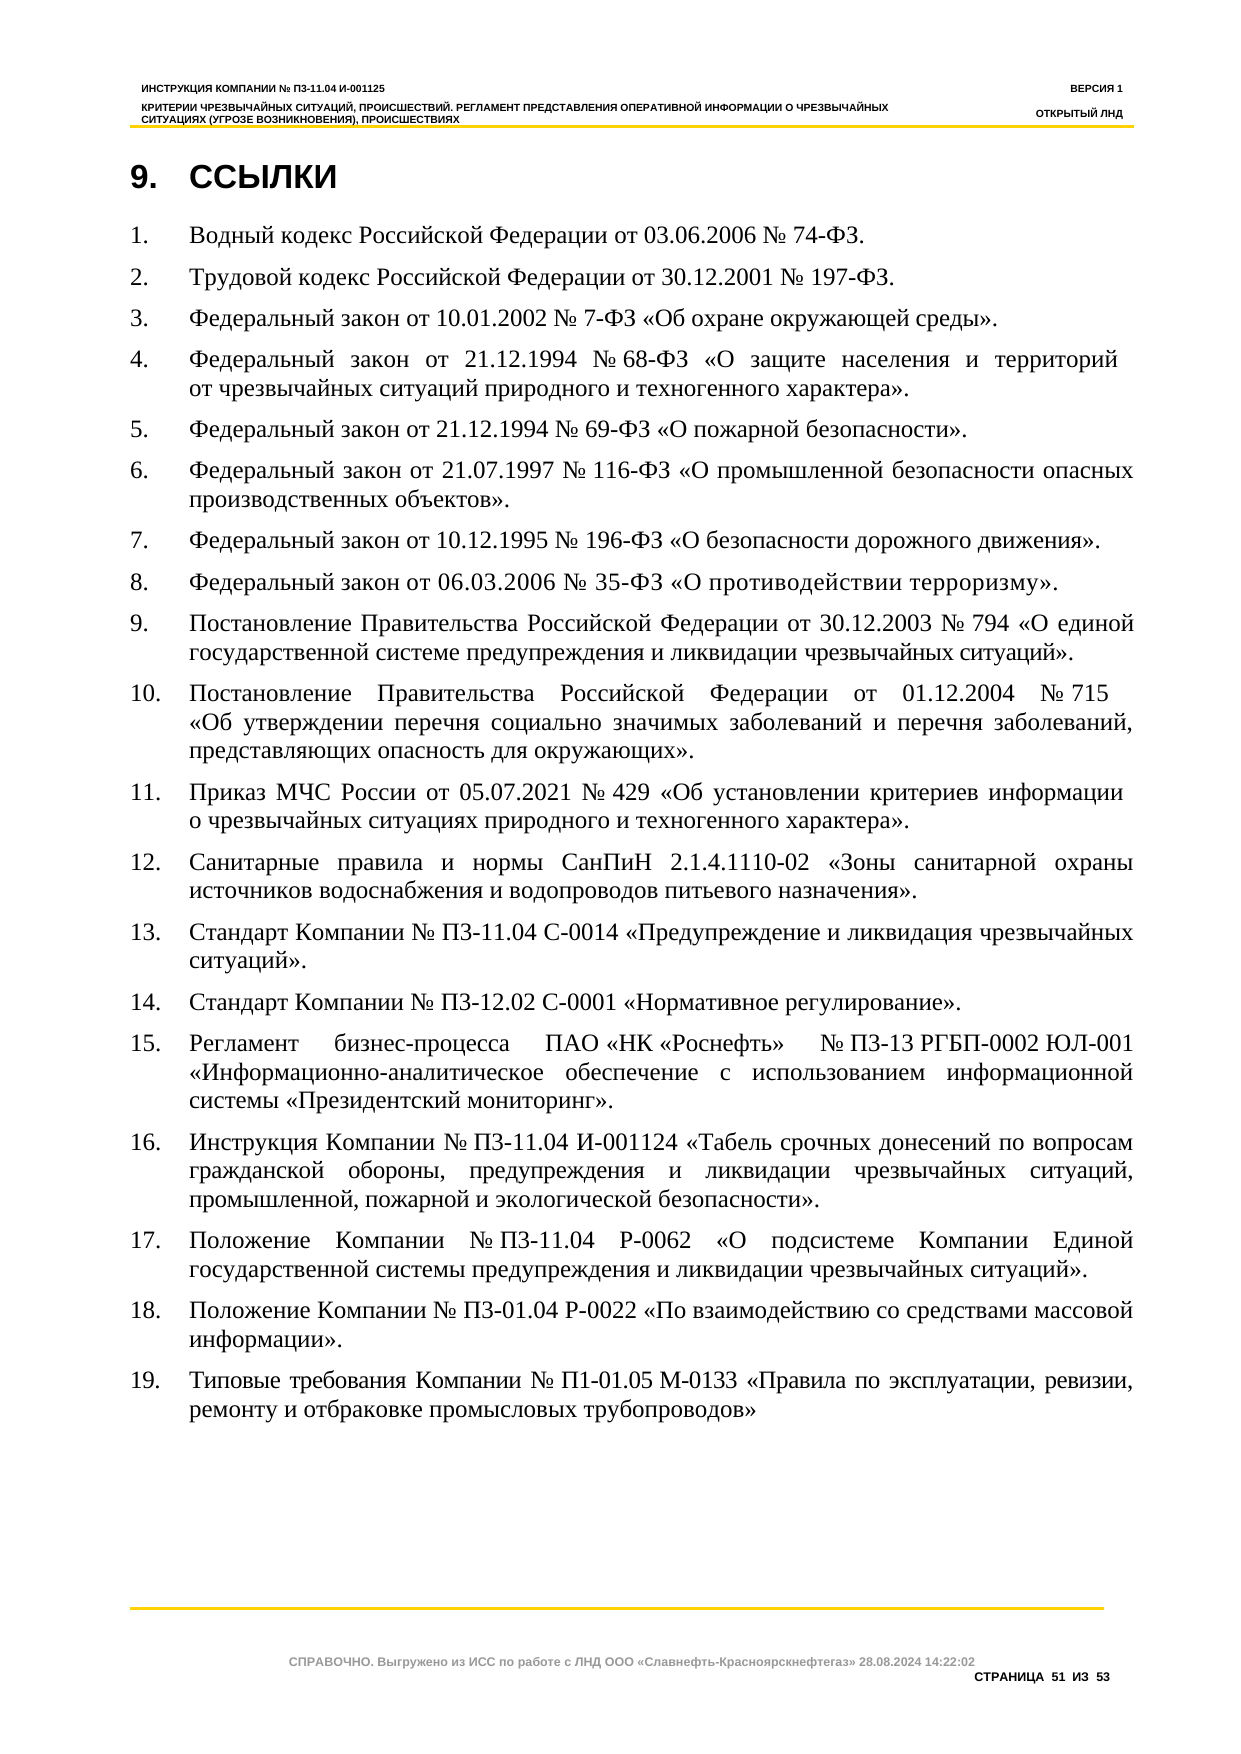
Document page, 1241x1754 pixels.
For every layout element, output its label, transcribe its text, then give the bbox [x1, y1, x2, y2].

list Постановление Правительства Российской Федерации от 01.12.2004 № 715 «Об утверждении перечня социально значимых заболеваний и перечня заболеваний, представляющих опасность для окружающих». [130, 678, 1134, 764]
list Постановление Правительства Российской Федерации от 30.12.2003 № 794 «О единой государственной системе предупреждения и ликвидации чрезвычайных ситуаций». [130, 608, 1134, 666]
list Трудовой кодекс Российской Федерации от 30.12.2001 № 197-ФЗ. [130, 262, 1134, 291]
list Положение Компании № П3-11.04 Р-0062 «О подсистеме Компании Единой государственной системы предупреждения и ликвидации чрезвычайных ситуаций». [130, 1226, 1134, 1283]
list Инструкция Компании № П3-11.04 И-001124 «Табель срочных донесений по вопросам гражданской обороны, предупреждения и ликвидации чрезвычайных ситуаций, промышленной, пожарной и экологической безопасности». [130, 1127, 1134, 1213]
list Федеральный закон от 21.12.1994 № 69-ФЗ «О пожарной безопасности». [130, 414, 1134, 443]
list Регламент бизнес-процесса ПАО «НК «Роснефть» № П3-13 РГБП-0002 ЮЛ-001 «Информационно-аналитическое обеспечение с использованием информационной системы «Президентский мониторинг». [130, 1028, 1134, 1114]
list Федеральный закон от 06.03.2006 № 35-ФЗ «О противодействии терроризму». [130, 567, 1134, 596]
list Положение Компании № П3-01.04 Р-0022 «По взаимодействию со средствами массовой информации». [130, 1296, 1134, 1353]
list ССЫЛКИ [130, 157, 1134, 196]
list Типовые требования Компании № П1-01.05 М-0133 «Правила по эксплуатации, ревизии, ремонту и отбраковке промысловых трубопроводов» [130, 1366, 1134, 1423]
list Федеральный закон от 21.07.1997 № 116-ФЗ «О промышленной безопасности опасных производственных объектов». [130, 456, 1134, 513]
list Санитарные правила и нормы СанПиН 2.1.4.1110-02 «Зоны санитарной охраны источников водоснабжения и водопроводов питьевого назначения». [130, 847, 1134, 904]
list Федеральный закон от 10.12.1995 № 196-ФЗ «О безопасности дорожного движения». [130, 526, 1134, 554]
list Водный кодекс Российской Федерации от 03.06.2006 № 74-ФЗ. [130, 221, 1134, 249]
list Федеральный закон от 21.12.1994 № 68-ФЗ «О защите населения и территорий от чрезвычайных ситуаций природного и техногенного характера». [130, 344, 1134, 402]
list Приказ МЧС России от 05.07.2021 № 429 «Об установлении критериев информации о чрезвычайных ситуациях природного и техногенного характера». [130, 777, 1134, 834]
list Федеральный закон от 10.01.2002 № 7-ФЗ «Об охране окружающей среды». [130, 303, 1134, 332]
list Стандарт Компании № П3-11.04 С-0014 «Предупреждение и ликвидация чрезвычайных ситуаций». [130, 917, 1134, 974]
list Стандарт Компании № П3-12.02 С-0001 «Нормативное регулирование». [130, 987, 1134, 1016]
